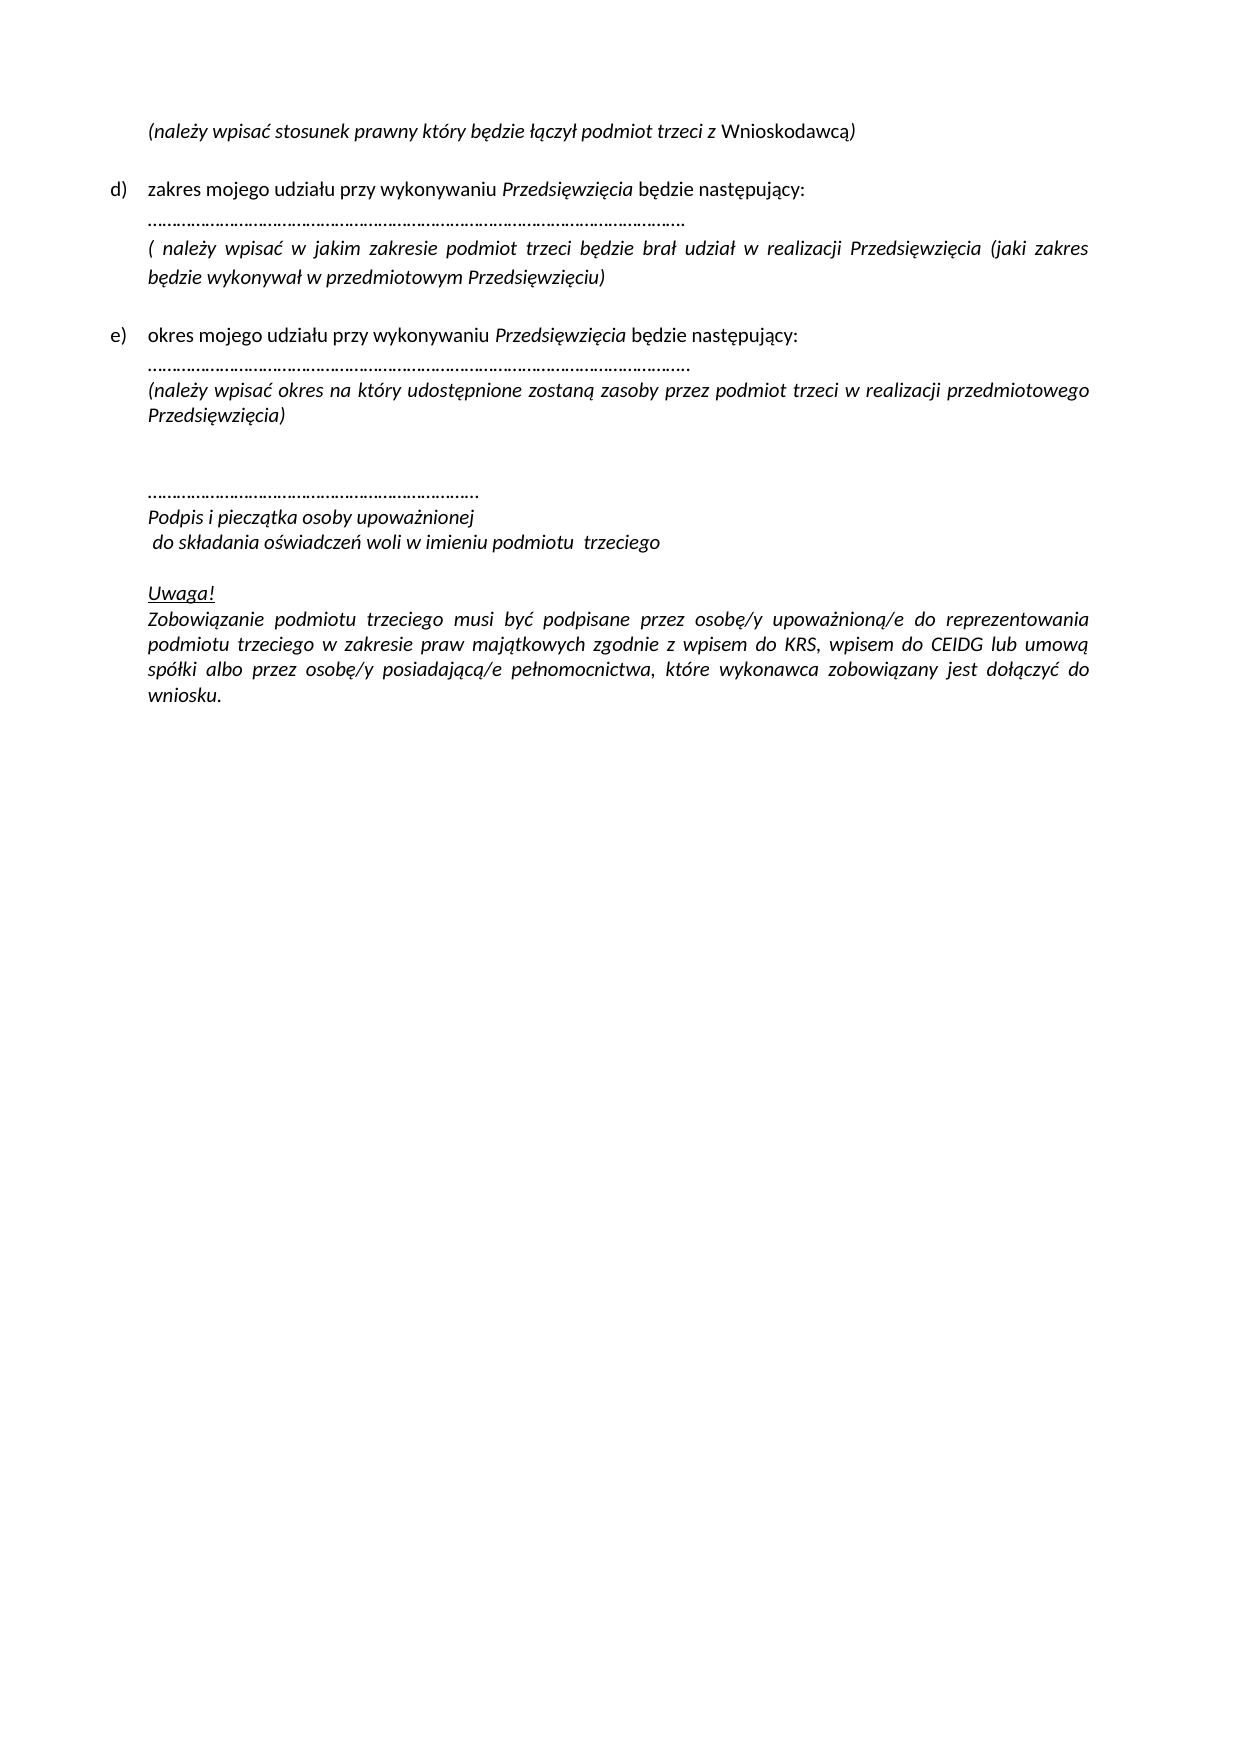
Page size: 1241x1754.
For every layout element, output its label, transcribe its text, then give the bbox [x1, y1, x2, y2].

text ( należy wpisać w jakim zakresie podmiot trzeci będzie brał udział w realizacji Przedsięwzięcia (jaki zakres będzie wykonywał w przedmiotowym Przedsięwzięciu) [148, 235, 1093, 289]
text do składania oświadczeń woli w imieniu podmiotu trzeciego [148, 529, 1093, 555]
text …………………………………………………………………………………………………. [148, 206, 1093, 231]
list zakres mojego udziału przy wykonywaniu Przedsięwzięcia będzie następujący: [110, 177, 1093, 202]
text (należy wpisać okres na który udostępnione zostaną zasoby przez podmiot trzeci w realizacji przedmiotowego Przedsięwzięcia) [148, 377, 1093, 428]
text Podpis i pieczątka osoby upoważnionej [148, 504, 1093, 529]
text (należy wpisać stosunek prawny który będzie łączył podmiot trzeci z Wnioskodawcą) [148, 118, 1093, 144]
text ………………………………………………………………………………………………….. [148, 352, 1093, 377]
text Uwaga! [148, 580, 1093, 606]
list okres mojego udziału przy wykonywaniu Przedsięwzięcia będzie następujący: [110, 322, 1093, 348]
text Zobowiązanie podmiotu trzeciego musi być podpisane przez osobę/y upoważnioną/e do reprezentowania podmiotu trzeciego w zakresie praw majątkowych zgodnie z wpisem do KRS, wpisem do CEIDG lub umową spółki albo przez osobę/y posiadającą/e pełnomocnictwa, które wykonawca zobowiązany jest dołączyć do wniosku. [148, 606, 1093, 707]
text …………………………………………………………… [148, 479, 1093, 504]
